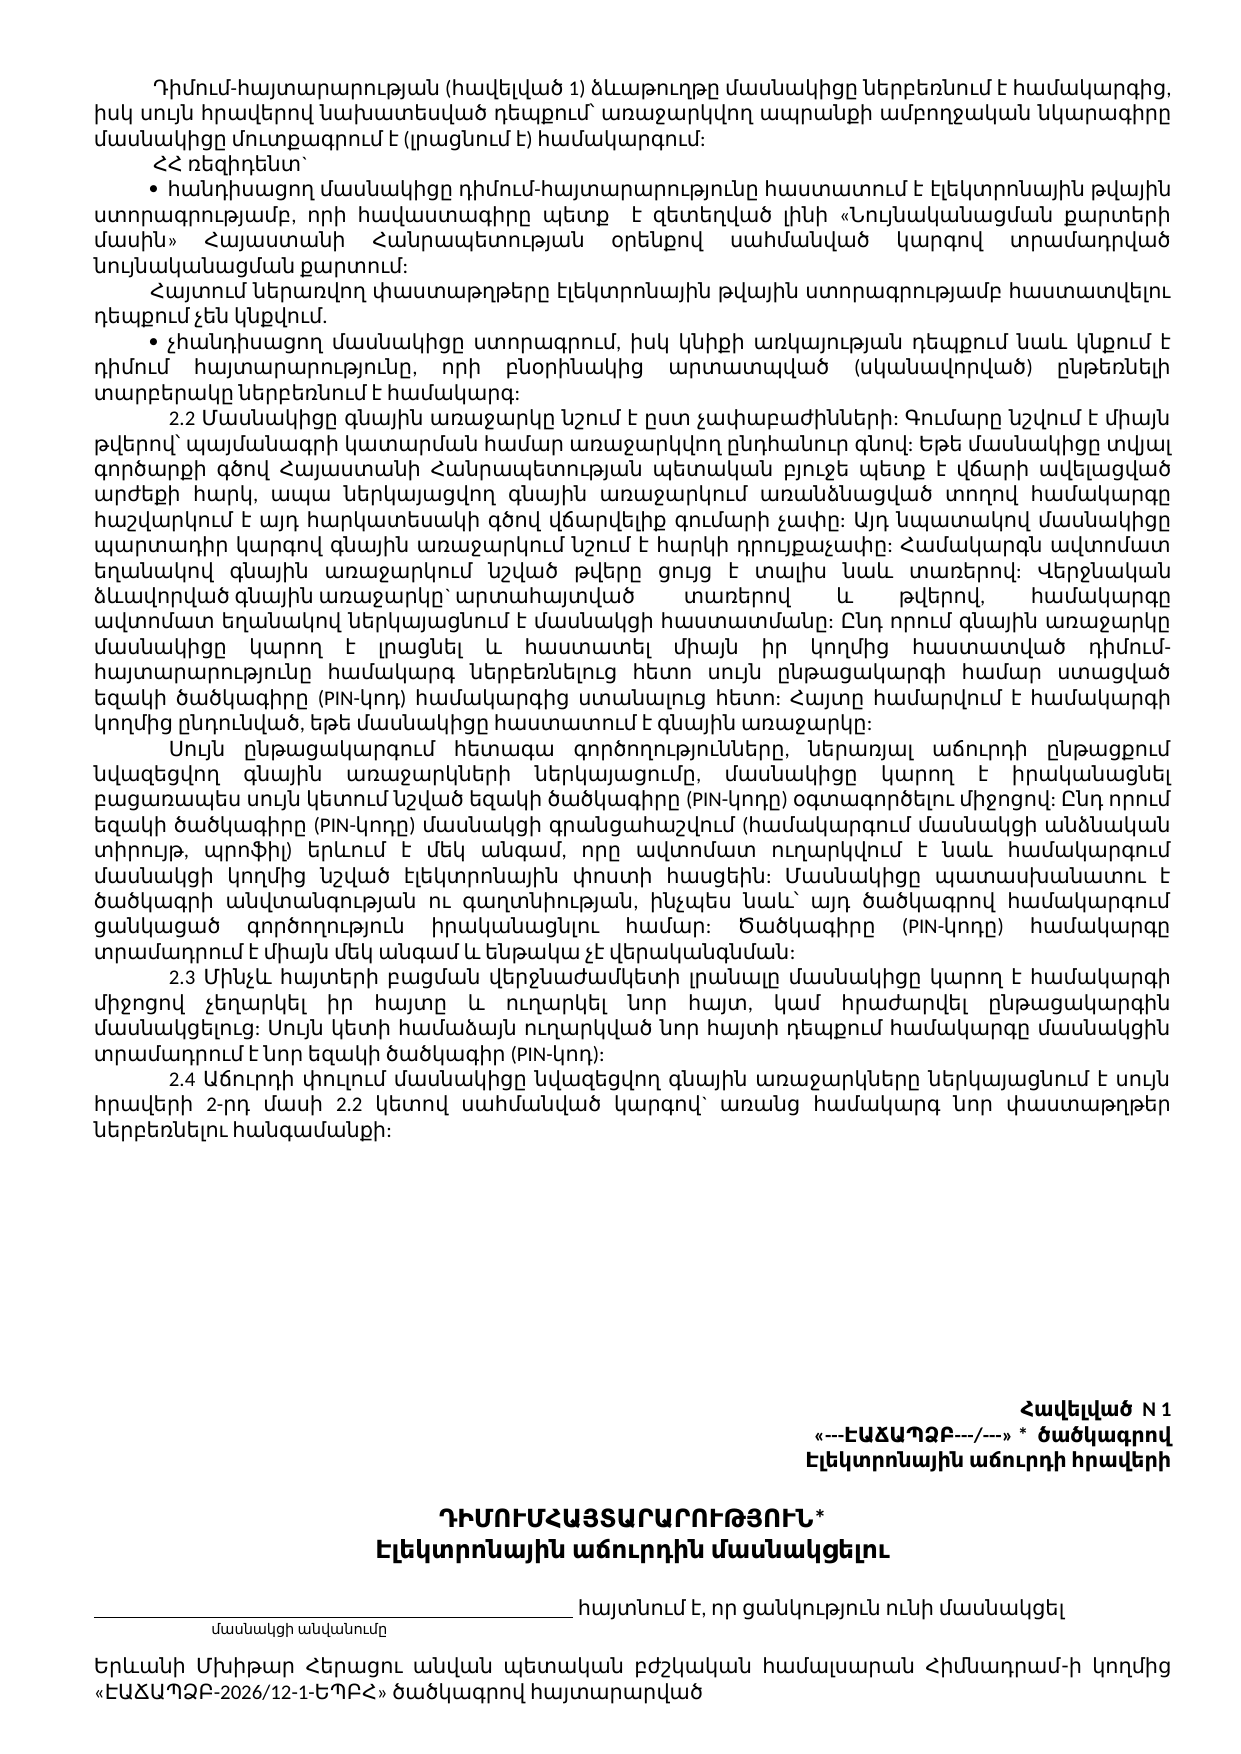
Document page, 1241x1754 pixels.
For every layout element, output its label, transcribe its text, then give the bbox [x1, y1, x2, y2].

subtitle Էլեկտրոնային աճուրդին մասնակցելու [94, 1534, 1171, 1564]
text Դիմում-հայտարարության (հավելված 1) ձևաթուղթը մասնակիցը ներբեռնում է համակարգից, իսկ սույն հրավերով նախատեսված դեպքում՝ առաջարկվող ապրանքի ամբողջական նկարագիրը մասնակիցը մուտքագրում է (լրացնում է) համակարգում: [94, 75, 1171, 151]
text «---ԷԱՃԱՊՁԲ---/---» * ծածկագրով [94, 1422, 1171, 1447]
text Հայտում ներառվող փաստաթղթերը էլեկտրոնային թվային ստորագրությամբ հաստատվելու դեպքում չեն կնքվում. [94, 278, 1171, 329]
text Էլեկտրոնային աճուրդի հրավերի [94, 1447, 1171, 1473]
text Երևանի Մխիթար Հերացու անվան պետական բժշկական համալսարան Հիմնադրամ-ի կողմից «ԷԱՃԱՊՁԲ-2026/12-1-ԵՊԲՀ» ծածկագրով հայտարարված [94, 1651, 1171, 1704]
text Հավելված N 1 [94, 1397, 1171, 1422]
text հայտնում է, որ ցանկություն ունի մասնակցել [94, 1595, 1171, 1620]
text մասնակցի անվանումը [94, 1620, 1171, 1651]
text 2.4 Աճուրդի փուլում մասնակիցը նվազեցվող գնային առաջարկները ներկայացնում է սույն հրավերի 2-րդ մասի 2.2 կետով սահմանված կարգով` առանց համակարգ նոր փաստաթղթեր ներբեռնելու հանգամանքի: [94, 1066, 1171, 1142]
text ՀՀ ռեզիդենտ` [94, 151, 1171, 177]
text 2.3 Մինչև հայտերի բացման վերջնաժամկետի լրանալը մասնակիցը կարող է համակարգի միջոցով չեղարկել իր հայտը և ուղարկել նոր հայտ, կամ հրաժարվել ընթացակարգին մասնակցելուց: Սույն կետի համաձայն ուղարկված նոր հայտի դեպքում համակարգը մասնակցին տրամադրում է նոր եզակի ծածկագիր (PIN-կոդ): [94, 964, 1171, 1066]
list հանդիսացող մասնակիցը դիմում-հայտարարությունը հաստատում է էլեկտրոնային թվային ստորագրությամբ, որի հավաստագիրը պետք է զետեղված լինի «Նույնականացման քարտերի մասին» Հայաստանի Հանրապետության օրենքով սահմանված կարգով տրամադրված նույնականացման քարտում: [94, 177, 1171, 278]
text 2.2 Մասնակիցը գնային առաջարկը նշում է ըստ չափաբաժինների: Գումարը նշվում է միայն թվերով՝ պայմանագրի կատարման համար առաջարկվող ընդհանուր գնով: Եթե մասնակիցը տվյալ գործարքի գծով Հայաստանի Հանրապետության պետական բյուջե պետք է վճարի ավելացված արժեքի հարկ, ապա ներկայացվող գնային առաջարկում առանձնացված տողով համակարգը հաշվարկում է այդ հարկատեսակի գծով վճարվելիք գումարի չափը: Այդ նպատակով մասնակիցը պարտադիր կարգով գնային առաջարկում նշում է հարկի դրույքաչափը: Համակարգն ավտոմատ եղանակով գնային առաջարկում նշված թվերը ցույց է տալիս նաև տառերով: Վերջնական ձևավորված գնային առաջարկը` արտահայտված տառերով և թվերով, համակարգը ավտոմատ եղանակով ներկայացնում է մասնակցի հաստատմանը: Ընդ որում գնային առաջարկը մասնակիցը կարող է լրացնել և հաստատել միայն իր կողմից հաստատված դիմում-հայտարարությունը համակարգ ներբեռնելուց հետո սույն ընթացակարգի համար ստացված եզակի ծածկագիրը (PIN-կոդ) համակարգից ստանալուց հետո: Հայտը համարվում է համակարգի կողմից ընդունված, եթե մասնակիցը հաստատում է գնային առաջարկը: [94, 405, 1171, 736]
text Սույն ընթացակարգում հետագա գործողությունները, ներառյալ աճուրդի ընթացքում նվազեցվող գնային առաջարկների ներկայացումը, մասնակիցը կարող է իրականացնել բացառապես սույն կետում նշված եզակի ծածկագիրը (PIN-կոդը) օգտագործելու միջոցով: Ընդ որում եզակի ծածկագիրը (PIN-կոդը) մասնակցի գրանցահաշվում (համակարգում մասնակցի անձնական տիրույթ, պրոֆիլ) երևում է մեկ անգամ, որը ավտոմատ ուղարկվում է նաև համակարգում մասնակցի կողմից նշված էլեկտրոնային փոստի հասցեին: Մասնակիցը պատասխանատու է ծածկագրի անվտանգության ու գաղտնիության, ինչպես նաև՝ այդ ծածկագրով համակարգում ցանկացած գործողություն իրականացնլու համար: Ծածկագիրը (PIN-կոդը) համակարգը տրամադրում է միայն մեկ անգամ և ենթակա չէ վերականգնման: [94, 736, 1171, 964]
list չհանդիսացող մասնակիցը ստորագրում, իսկ կնիքի առկայության դեպքում նաև կնքում է դիմում հայտարարությունը, որի բնօրինակից արտատպված (սկանավորված) ընթեռնելի տարբերակը ներբեռնում է համակարգ: [94, 329, 1171, 405]
text ԴԻՄՈՒՄՀԱՅՏԱՐԱՐՈՒԹՅՈՒՆ* [94, 1503, 1171, 1534]
